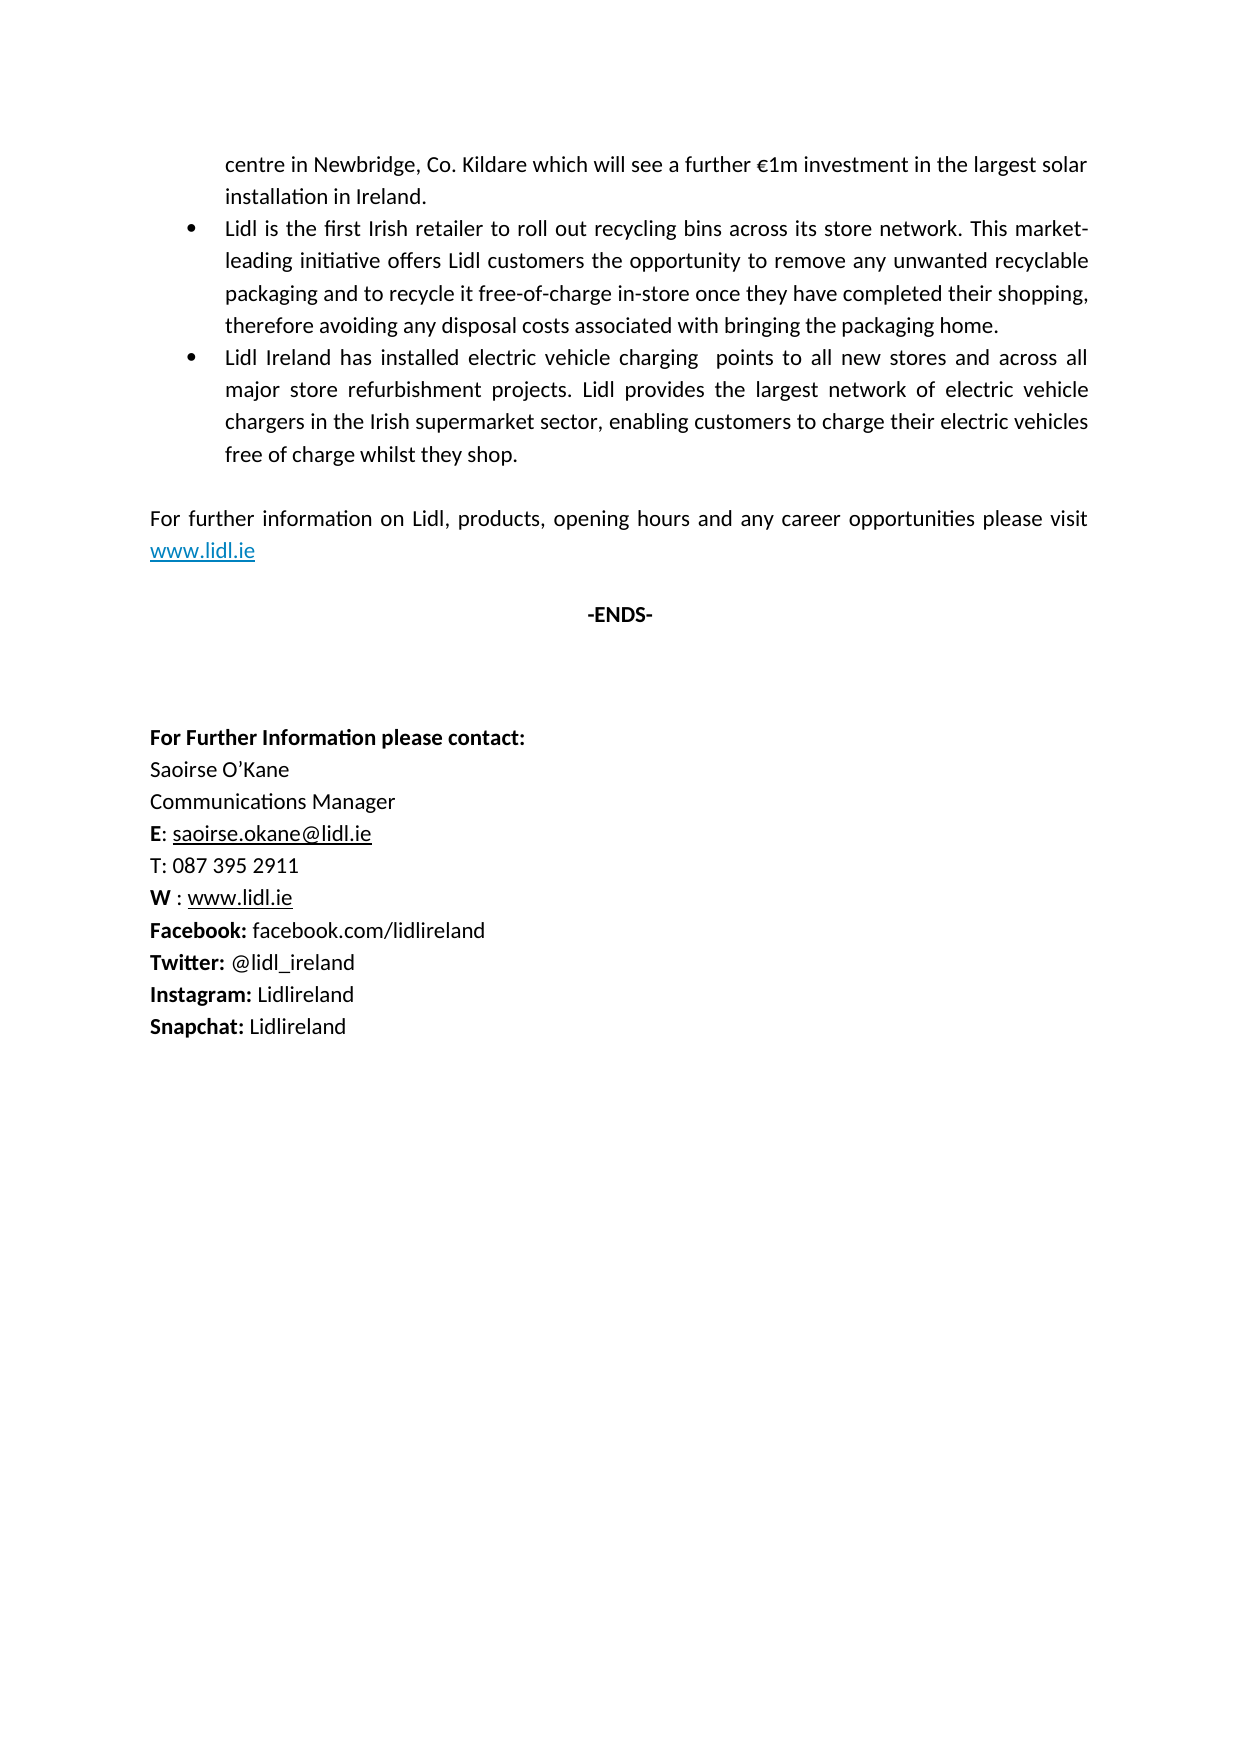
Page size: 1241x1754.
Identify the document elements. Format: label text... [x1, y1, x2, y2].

list Lidl is the first Irish retailer to roll out recycling bins across its store network. This market-leading initiative offers Lidl customers the opportunity to remove any unwanted recyclable packaging and to recycle it free-of-charge in-store once they have completed their shopping, therefore avoiding any disposal costs associated with bringing the packaging home. [187, 214, 1090, 339]
text Communications Manager [150, 787, 1090, 815]
text W : www.lidl.ie [150, 883, 1090, 912]
text T: 087 395 2911 [150, 851, 1090, 879]
text -ENDS- [150, 601, 1090, 629]
text For Further Information please contact: [150, 723, 1090, 751]
text For further information on Lidl, products, opening hours and any career opportunities please visit www.lidl.ie [150, 504, 1090, 564]
list Lidl Ireland has installed electric vehicle charging points to all new stores and across all major store refurbishment projects. Lidl provides the largest network of electric vehicle chargers in the Irish supermarket sector, enabling customers to charge their electric vehicles free of charge whilst they shop. [187, 343, 1090, 468]
text Saoirse O’Kane [150, 755, 1090, 783]
text Snapchat: Lidlireland [150, 1012, 1090, 1040]
text Instagram: Lidlireland [150, 980, 1090, 1008]
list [187, 150, 1090, 210]
text Facebook: facebook.com/lidlireland [150, 916, 1090, 944]
text E: saoirse.okane@lidl.ie [150, 819, 1090, 847]
text Twitter: @lidl_ireland [150, 948, 1090, 976]
